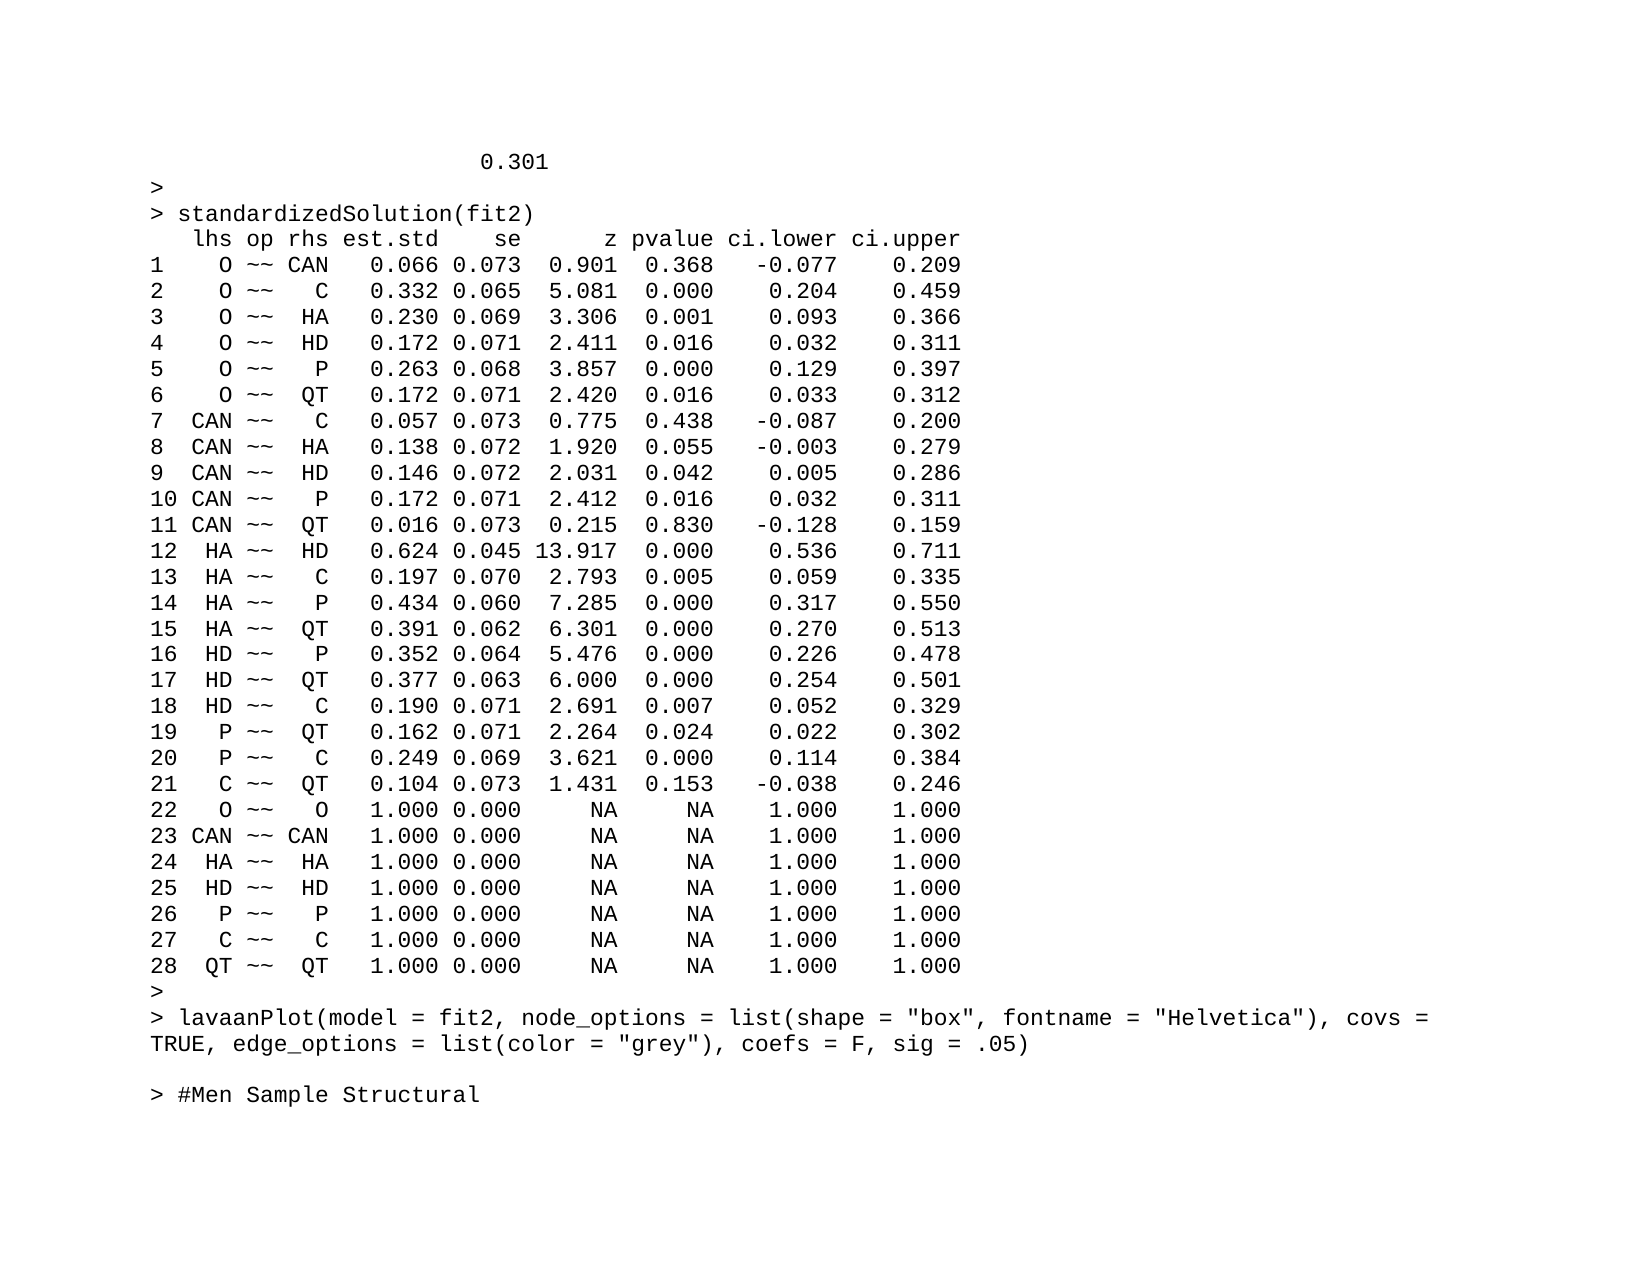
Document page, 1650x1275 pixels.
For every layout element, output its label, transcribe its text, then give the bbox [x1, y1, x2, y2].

text > standardizedSolution(fit2) [150, 202, 1500, 228]
text 28 QT ~~ QT 1.000 0.000 NA NA 1.000 1.000 [150, 954, 1500, 980]
text 8 CAN ~~ HA 0.138 0.072 1.920 0.055 -0.003 0.279 [150, 435, 1500, 461]
text lhs op rhs est.std se z pvalue ci.lower ci.upper [150, 228, 1500, 254]
text 13 HA ~~ C 0.197 0.070 2.793 0.005 0.059 0.335 [150, 565, 1500, 591]
text 18 HD ~~ C 0.190 0.071 2.691 0.007 0.052 0.329 [150, 695, 1500, 721]
text 17 HD ~~ QT 0.377 0.063 6.000 0.000 0.254 0.501 [150, 669, 1500, 695]
text > #Men Sample Structural [150, 1084, 1500, 1110]
text 11 CAN ~~ QT 0.016 0.073 0.215 0.830 -0.128 0.159 [150, 513, 1500, 539]
text 16 HD ~~ P 0.352 0.064 5.476 0.000 0.226 0.478 [150, 643, 1500, 669]
text 1 O ~~ CAN 0.066 0.073 0.901 0.368 -0.077 0.209 [150, 254, 1500, 280]
text 2 O ~~ C 0.332 0.065 5.081 0.000 0.204 0.459 [150, 280, 1500, 306]
text 21 C ~~ QT 0.104 0.073 1.431 0.153 -0.038 0.246 [150, 772, 1500, 798]
text 20 P ~~ C 0.249 0.069 3.621 0.000 0.114 0.384 [150, 747, 1500, 772]
text 7 CAN ~~ C 0.057 0.073 0.775 0.438 -0.087 0.200 [150, 409, 1500, 435]
text 19 P ~~ QT 0.162 0.071 2.264 0.024 0.022 0.302 [150, 721, 1500, 747]
text > lavaanPlot(model = fit2, node_options = list(shape = "box", fontname = "Helvetica"), covs = TRUE, edge_options = list(color = "grey"), coefs = F, sig = .05) [150, 1006, 1500, 1058]
text 27 C ~~ C 1.000 0.000 NA NA 1.000 1.000 [150, 928, 1500, 954]
text 5 O ~~ P 0.263 0.068 3.857 0.000 0.129 0.397 [150, 357, 1500, 383]
text 24 HA ~~ HA 1.000 0.000 NA NA 1.000 1.000 [150, 850, 1500, 876]
text > [150, 980, 1500, 1006]
text 22 O ~~ O 1.000 0.000 NA NA 1.000 1.000 [150, 798, 1500, 824]
text 14 HA ~~ P 0.434 0.060 7.285 0.000 0.317 0.550 [150, 591, 1500, 617]
text 26 P ~~ P 1.000 0.000 NA NA 1.000 1.000 [150, 902, 1500, 928]
text 9 CAN ~~ HD 0.146 0.072 2.031 0.042 0.005 0.286 [150, 461, 1500, 487]
text 23 CAN ~~ CAN 1.000 0.000 NA NA 1.000 1.000 [150, 824, 1500, 850]
text > [150, 176, 1500, 202]
text 15 HA ~~ QT 0.391 0.062 6.301 0.000 0.270 0.513 [150, 617, 1500, 643]
text 25 HD ~~ HD 1.000 0.000 NA NA 1.000 1.000 [150, 876, 1500, 902]
text 10 CAN ~~ P 0.172 0.071 2.412 0.016 0.032 0.311 [150, 487, 1500, 513]
text 4 O ~~ HD 0.172 0.071 2.411 0.016 0.032 0.311 [150, 332, 1500, 357]
text 3 O ~~ HA 0.230 0.069 3.306 0.001 0.093 0.366 [150, 306, 1500, 332]
text 0.301 [150, 150, 1500, 176]
text 6 O ~~ QT 0.172 0.071 2.420 0.016 0.033 0.312 [150, 383, 1500, 409]
text 12 HA ~~ HD 0.624 0.045 13.917 0.000 0.536 0.711 [150, 539, 1500, 565]
